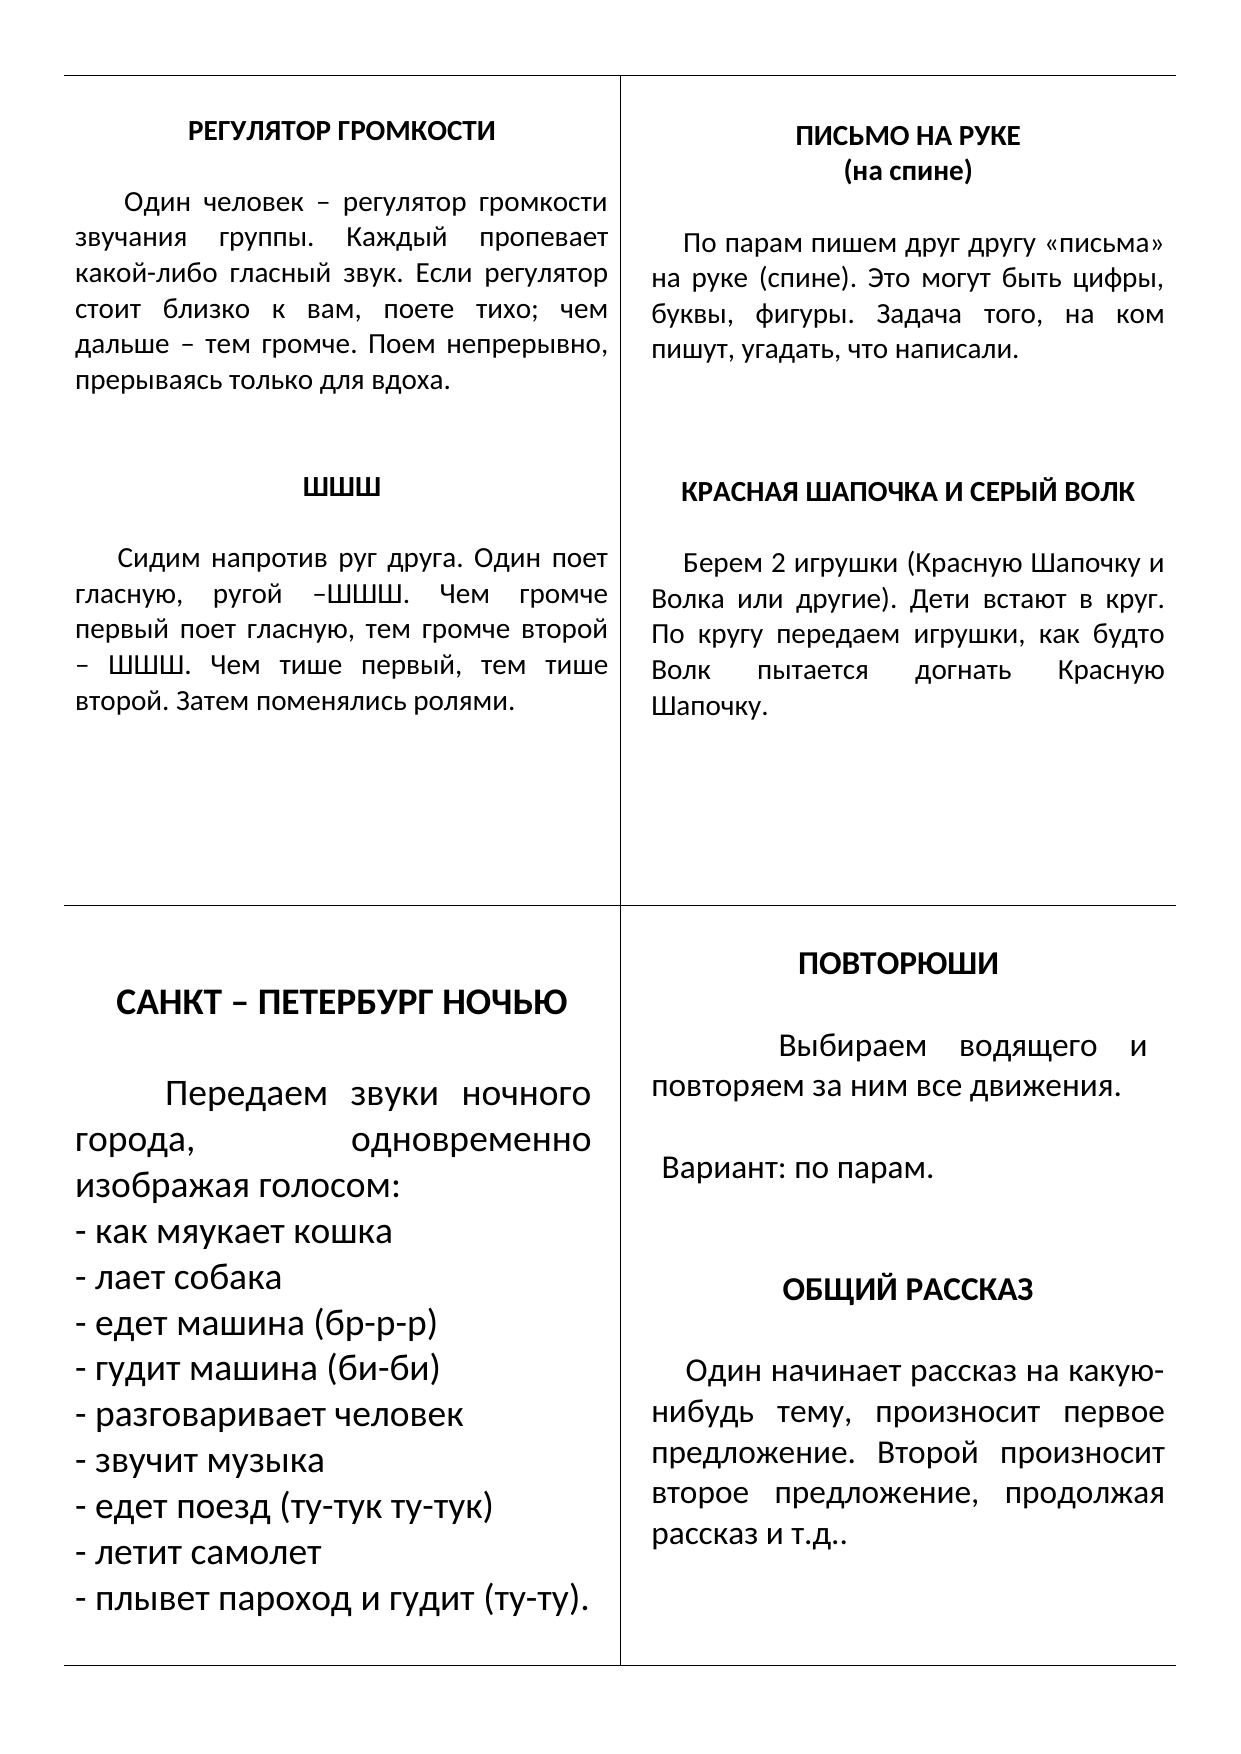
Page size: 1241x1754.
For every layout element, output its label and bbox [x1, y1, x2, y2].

table_cell [64, 906, 620, 1665]
table_cell [64, 76, 620, 905]
table_cell [621, 906, 1176, 1665]
table_cell [621, 76, 1176, 905]
